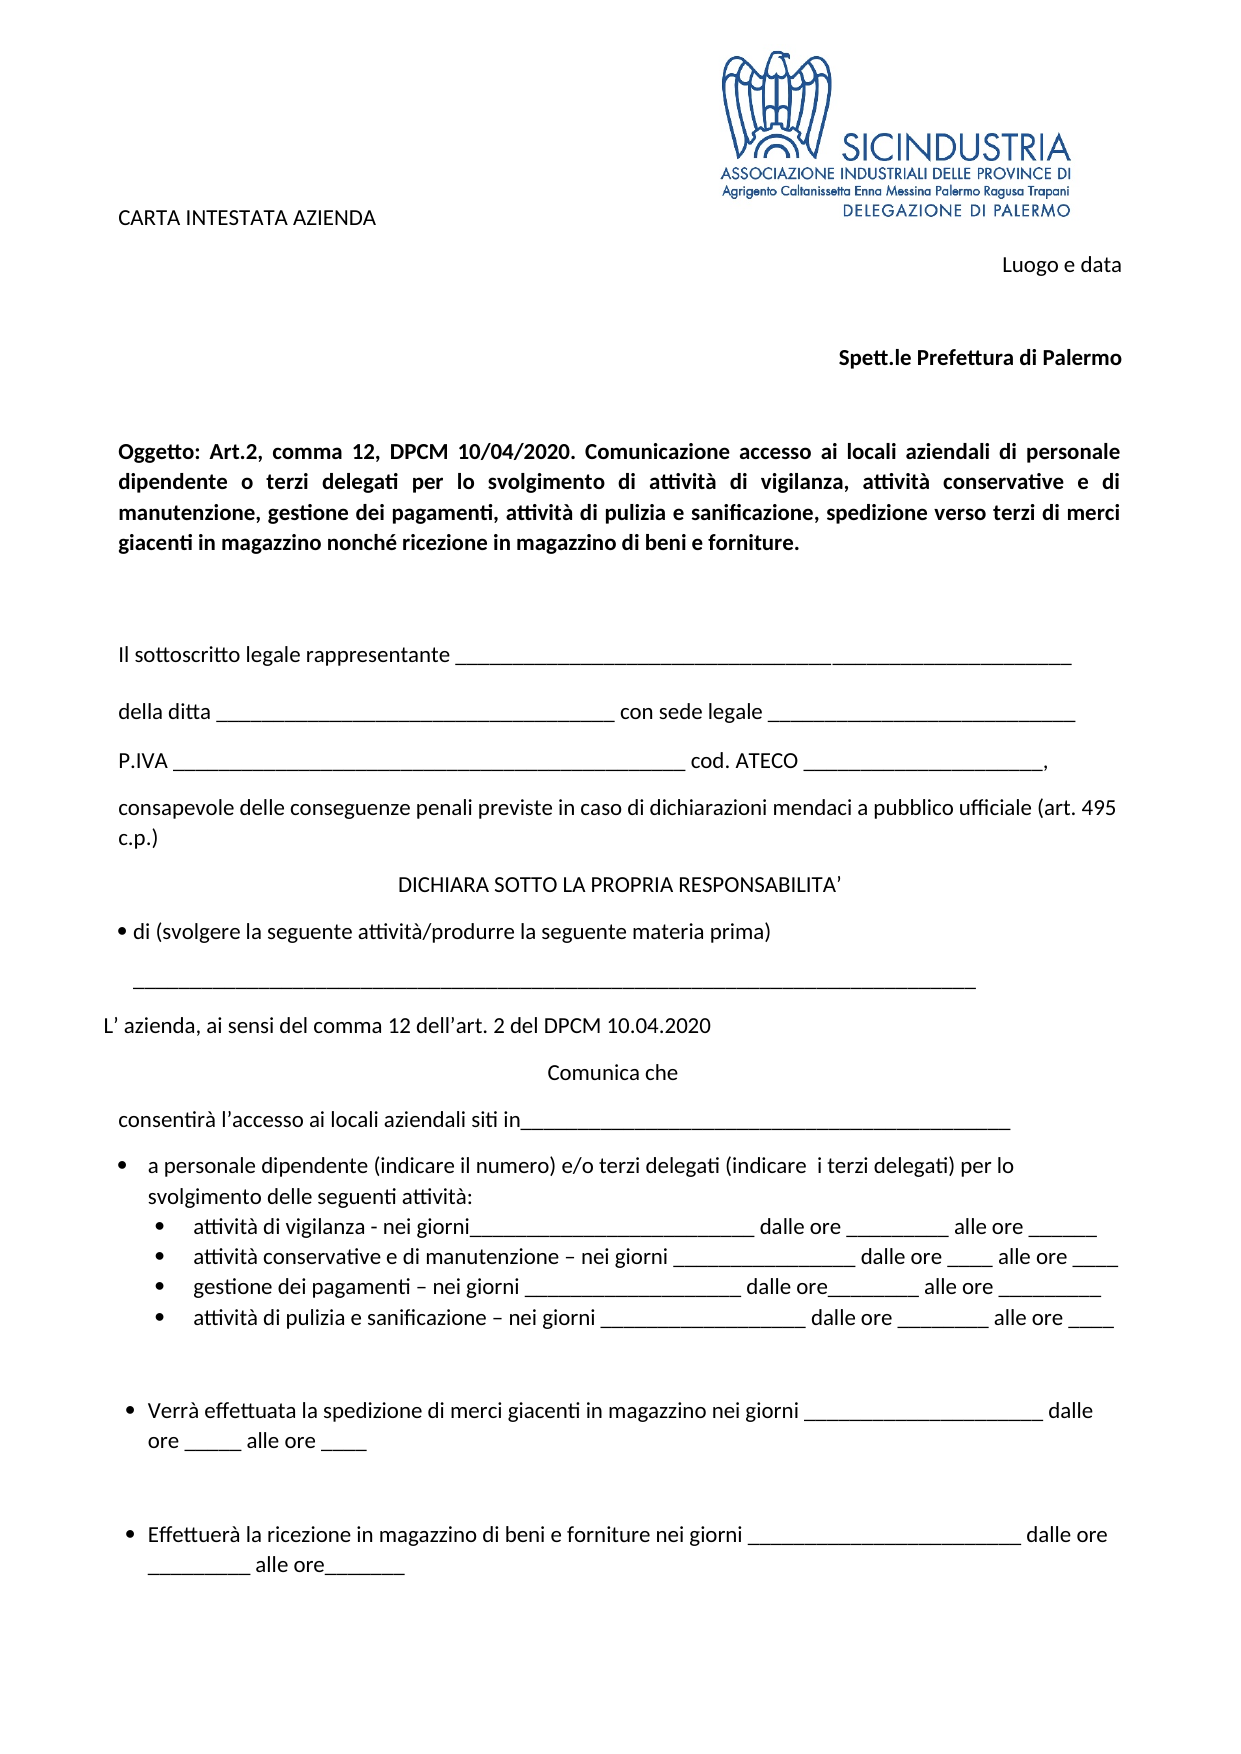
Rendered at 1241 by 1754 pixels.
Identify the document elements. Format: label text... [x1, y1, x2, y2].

text Il sottoscritto legale rappresentante ______________________________________________________ [118, 640, 1122, 668]
picture [708, 44, 1084, 226]
list gestione dei pagamenti – nei giorni ___________________ dalle ore________ alle ore _________ [156, 1272, 1122, 1300]
list di (svolgere la seguente attività/produrre la seguente materia prima) [118, 917, 1122, 945]
list attività conservative e di manutenzione – nei giorni ________________ dalle ore ____ alle ore ____ [156, 1242, 1122, 1270]
text Spett.le Prefettura di Palermo [118, 343, 1122, 372]
text L’ azienda, ai sensi del comma 12 dell’art. 2 del DPCM 10.04.2020 [103, 1011, 1122, 1039]
list attività di pulizia e sanificazione – nei giorni __________________ dalle ore ________ alle ore ____ [156, 1303, 1122, 1331]
list a personale dipendente (indicare il numero) e/o terzi delegati (indicare i terzi delegati) per lo svolgimento delle seguenti attività: [118, 1152, 1122, 1210]
text Comunica che [103, 1058, 1122, 1086]
list Verrà effettuata la spedizione di merci giacenti in magazzino nei giorni _____________________ dalle ore _____ alle ore ____ [126, 1396, 1122, 1454]
text della ditta ___________________________________ con sede legale ___________________________ [118, 697, 1122, 726]
text consapevole delle conseguenze penali previste in caso di dichiarazioni mendaci a pubblico ufficiale (art. 495 c.p.) [118, 793, 1122, 851]
text P.IVA _____________________________________________ cod. ATECO _____________________, [118, 746, 1122, 774]
list Effettuerà la ricezione in magazzino di beni e forniture nei giorni ________________________ dalle ore _________ alle ore_______ [126, 1520, 1122, 1578]
text DICHIARA SOTTO LA PROPRIA RESPONSABILITA’ [118, 870, 1122, 898]
text __________________________________________________________________________ [133, 964, 1122, 992]
text consentirà l’accesso ai locali aziendali siti in___________________________________________ [118, 1105, 1122, 1133]
list attività di vigilanza - nei giorni_________________________ dalle ore _________ alle ore ______ [156, 1212, 1122, 1240]
text Luogo e data [118, 250, 1122, 278]
text Oggetto: Art.2, comma 12, DPCM 10/04/2020. Comunicazione accesso ai locali aziendali di personale dipendente o terzi delegati per lo svolgimento di attività di vigilanza, attività conservative e di manutenzione, gestione dei pagamenti, attività di pulizia e sanificazione, spedizione verso terzi di merci giacenti in magazzino nonché ricezione in magazzino di beni e forniture. [118, 437, 1122, 556]
